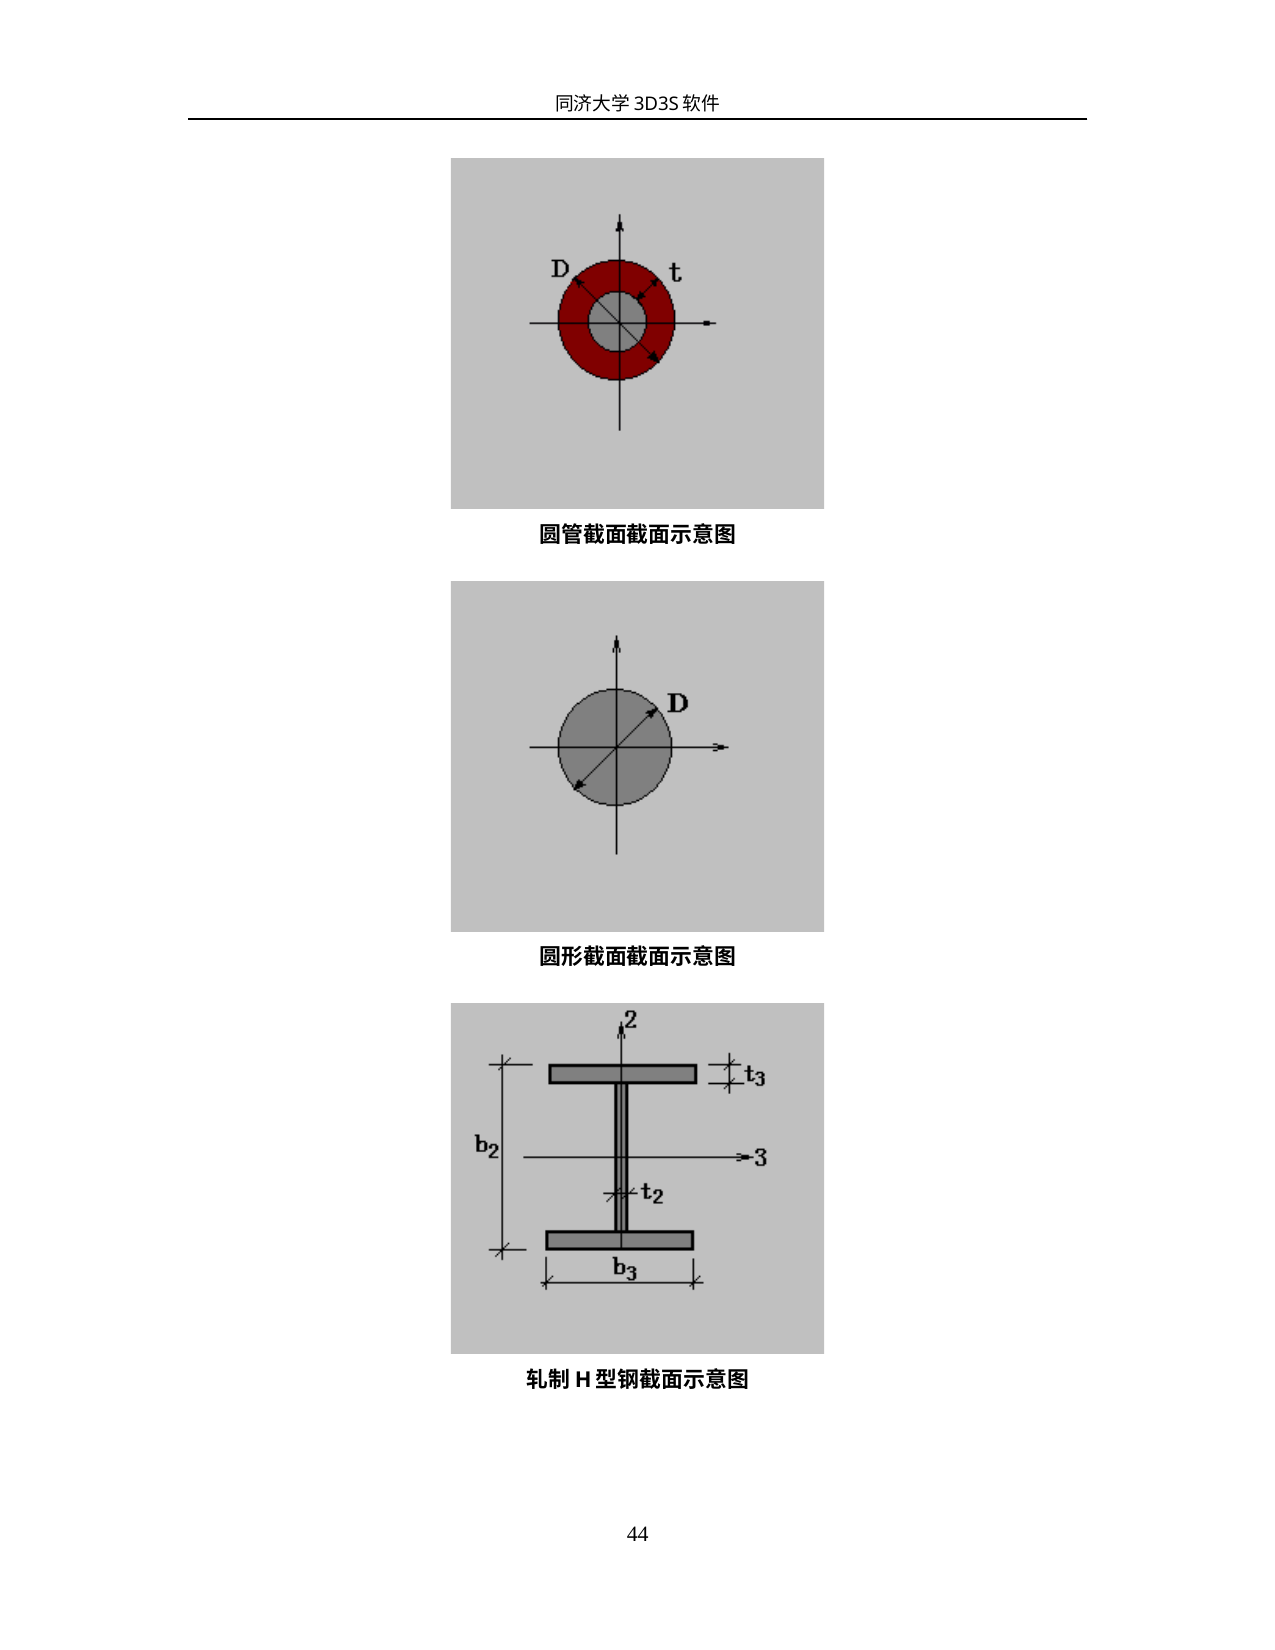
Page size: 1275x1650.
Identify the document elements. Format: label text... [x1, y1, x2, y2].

text 圆形截面截面示意图 [187, 939, 1087, 971]
text 轧制H型钢截面示意图 [187, 1361, 1087, 1394]
text 圆管截面截面示意图 [187, 516, 1087, 549]
